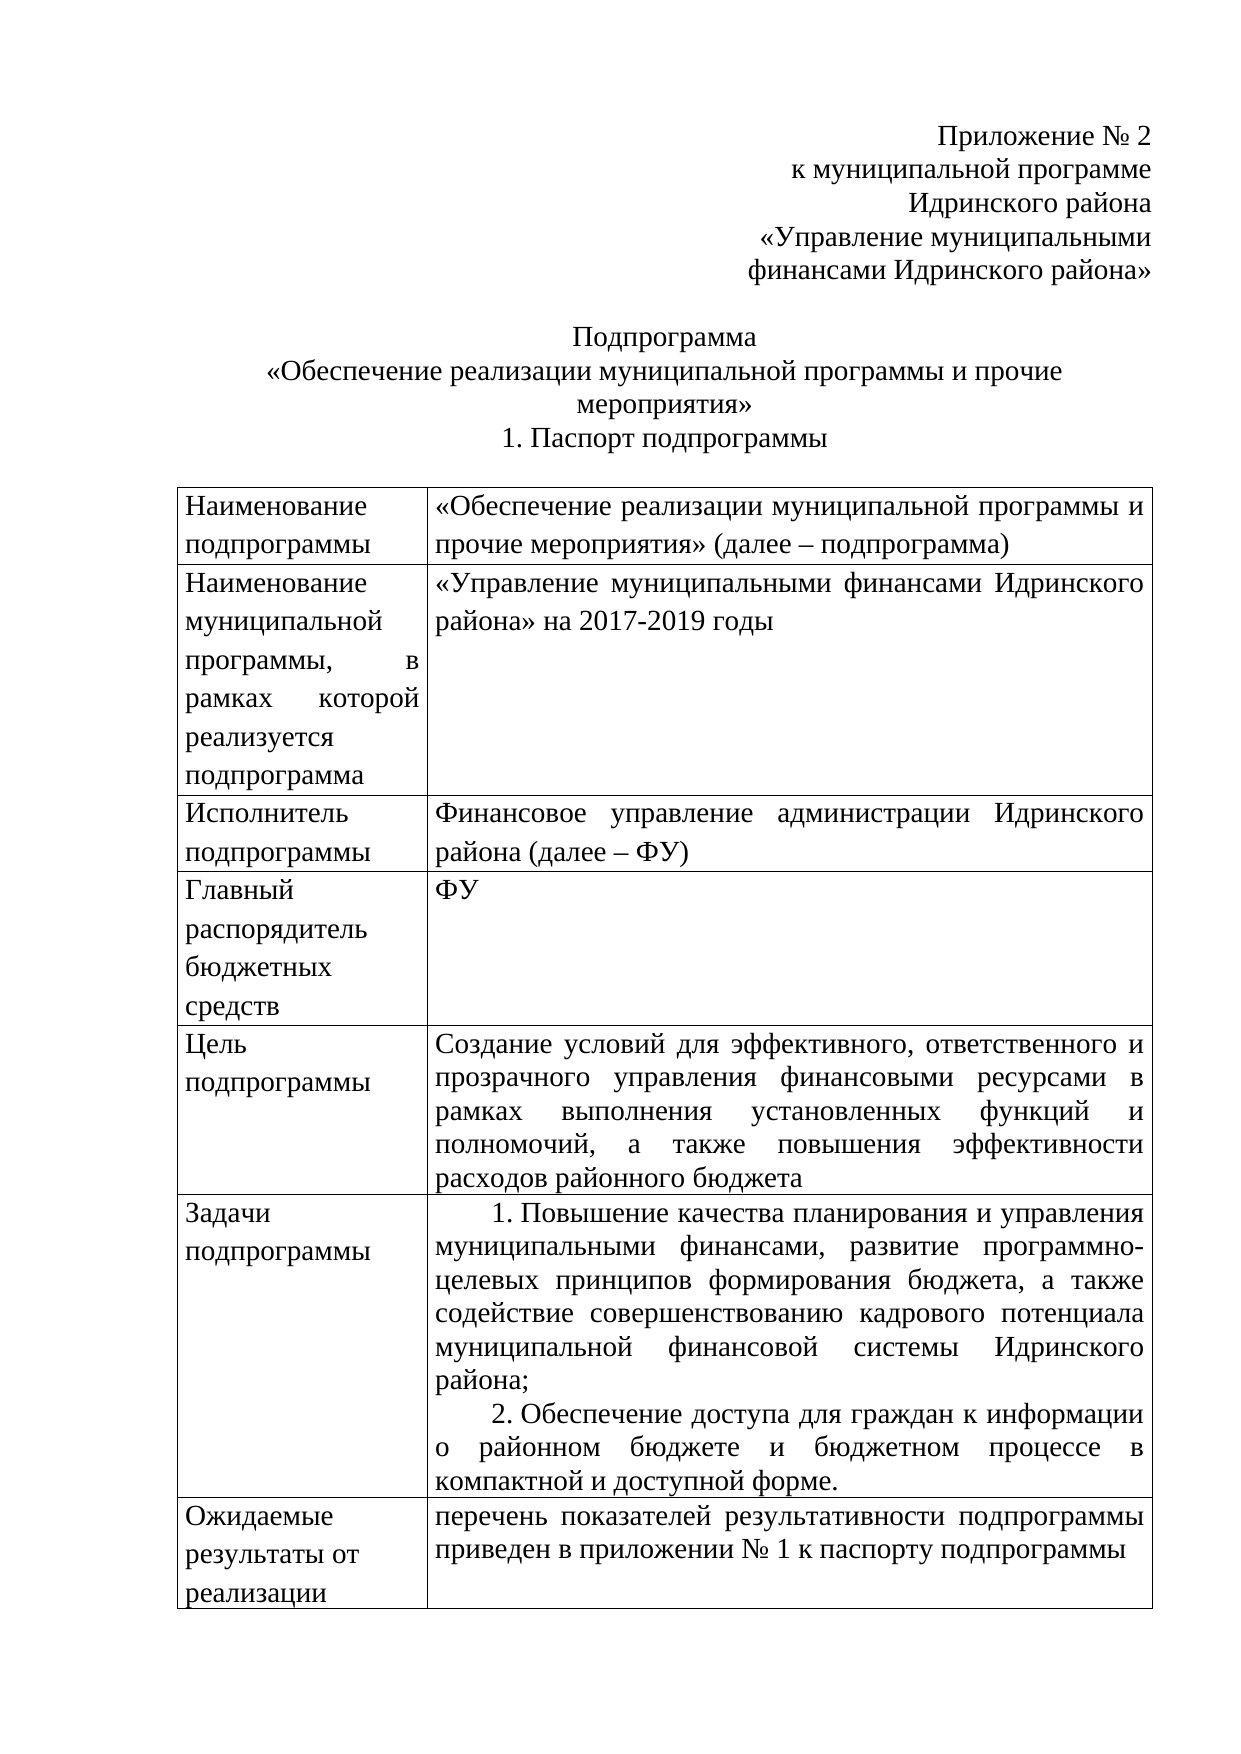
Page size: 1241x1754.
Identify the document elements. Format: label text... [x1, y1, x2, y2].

table_cell Финансовое управление администрации Идринского района (далее – ФУ) [428, 796, 1152, 871]
text Подпрограмма [177, 319, 1152, 353]
text 1. Паспорт подпрограммы [177, 420, 1152, 453]
table_cell Главный распорядитель бюджетных средств [178, 872, 427, 1025]
text к муниципальной программе [177, 152, 1152, 185]
table_cell Наименование муниципальной программы, в рамках которой реализуется подпрограмма [178, 565, 427, 794]
table_cell Цель подпрограммы [178, 1026, 427, 1194]
table_header «Обеспечение реализации муниципальной программы и прочие мероприятия» (далее – подпрограмма) [428, 488, 1152, 564]
text Приложение № 2 [177, 118, 1152, 152]
table_cell Исполнитель подпрограммы [178, 796, 427, 871]
table_header Наименование подпрограммы [178, 488, 427, 564]
table_cell ФУ [428, 872, 1152, 1025]
text Идринского района [177, 185, 1152, 219]
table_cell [178, 1498, 427, 1608]
text финансами Идринского района» [177, 252, 1152, 286]
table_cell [428, 1498, 1152, 1608]
table_cell 1. Повышение качества планирования и управления муниципальными финансами, развитие программно-целевых принципов формирования бюджета, а также содействие совершенствованию кадрового потенциала муниципальной финансовой системы Идринского района; 2. Обеспечение доступа для граждан к информации о районном бюджете и бюджетном процессе в компактной и доступной форме. [428, 1195, 1152, 1497]
table_cell Задачи подпрограммы [178, 1195, 427, 1497]
text «Управление муниципальными [177, 219, 1152, 252]
table_cell Создание условий для эффективного, ответственного и прозрачного управления финансовыми ресурсами в рамках выполнения установленных функций и полномочий, а также повышения эффективности расходов районного бюджета [428, 1026, 1152, 1194]
text «Обеспечение реализации муниципальной программы и прочие мероприятия» [177, 353, 1152, 420]
table_cell «Управление муниципальными финансами Идринского района» на 2017-2019 годы [428, 565, 1152, 794]
